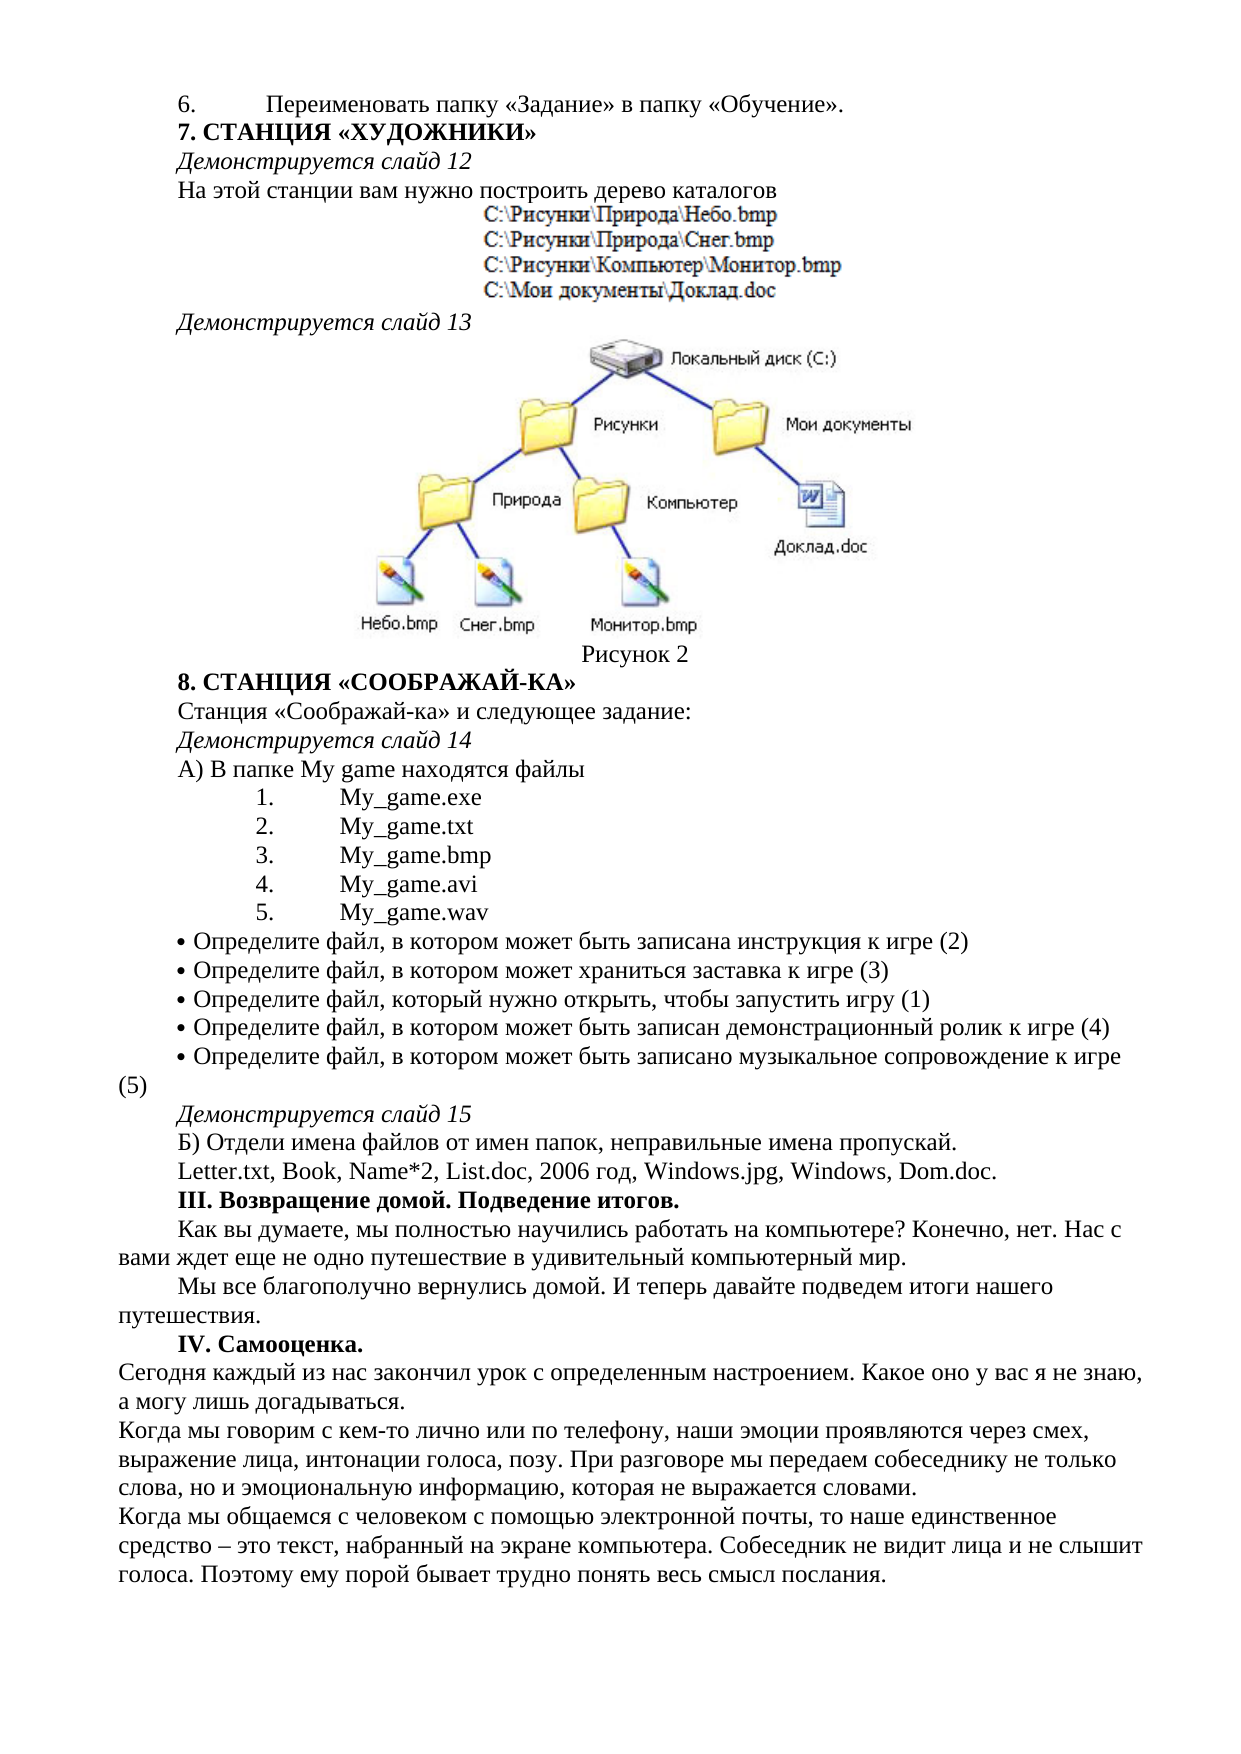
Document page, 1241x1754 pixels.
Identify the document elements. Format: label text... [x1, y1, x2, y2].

picture [481, 203, 848, 307]
text Letter.txt, Book, Name*2, List.doc, 2006 год, Windows.jpg, Windows, Dom.doc. [118, 1156, 1152, 1185]
text Когда мы говорим с кем-то лично или по телефону, наши эмоции проявляются через смех, выражение лица, интонации голоса, позу. При разговоре мы передаем собеседнику не только слова, но и эмоциональную информацию, которая не выражается словами. [118, 1415, 1152, 1501]
list My_game.txt [196, 811, 1152, 840]
text Когда мы общаемся с человеком с помощью электронной почты, то наше единственное средство – это текст, набранный на экране компьютера. Собеседник не видит лица и не слышит голоса. Поэтому ему порой бывает трудно понять весь смысл послания. [118, 1501, 1152, 1587]
list My_game.wav [196, 897, 1152, 926]
text Станция «Соображай-ка» и следующее задание: [118, 696, 1152, 725]
list My_game.bmp [196, 840, 1152, 869]
list Определите файл, в котором может храниться заставка к игре (3) [118, 955, 1152, 984]
text 8. СТАНЦИЯ «СООБРАЖАЙ-КА» [118, 667, 1152, 696]
text Демонстрируется слайд 13 [118, 307, 1152, 336]
text 7. СТАНЦИЯ «ХУДОЖНИКИ» [118, 117, 1152, 146]
list Определите файл, который нужно открыть, чтобы запустить игру (1) [118, 984, 1152, 1012]
picture [353, 335, 917, 639]
text III. Возвращение домой. Подведение итогов. [118, 1185, 1152, 1214]
list Переименовать папку «Задание» в папку «Обучение». [118, 89, 1152, 117]
text IV. Самооценка. [118, 1329, 1152, 1357]
list Определите файл, в котором может быть записана инструкция к игре (2) [118, 926, 1152, 955]
text Мы все благополучно вернулись домой. И теперь давайте подведем итоги нашего путешествия. [118, 1271, 1152, 1329]
list Определите файл, в котором может быть записан демонстрационный ролик к игре (4) [118, 1012, 1152, 1041]
list Определите файл, в котором может быть записано музыкальное сопровождение к игре (5) [118, 1041, 1152, 1099]
text Сегодня каждый из нас закончил урок с определенным настроением. Какое оно у вас я не знаю, а могу лишь догадываться. [118, 1357, 1152, 1415]
text Демонстрируется слайд 14 [118, 725, 1152, 754]
list My_game.avi [196, 869, 1152, 897]
text Б) Отдели имена файлов от имен папок, неправильные имена пропускай. [118, 1127, 1152, 1156]
text Демонстрируется слайд 12 [118, 146, 1152, 175]
text Демонстрируется слайд 15 [118, 1099, 1152, 1127]
text На этой станции вам нужно построить дерево каталогов [118, 175, 1152, 204]
text Как вы думаете, мы полностью научились работать на компьютере? Конечно, нет. Нас с вами ждет еще не одно путешествие в удивительный компьютерный мир. [118, 1214, 1152, 1271]
list My_game.exe [196, 782, 1152, 811]
text А) В папке My game находятся файлы [118, 754, 1152, 782]
